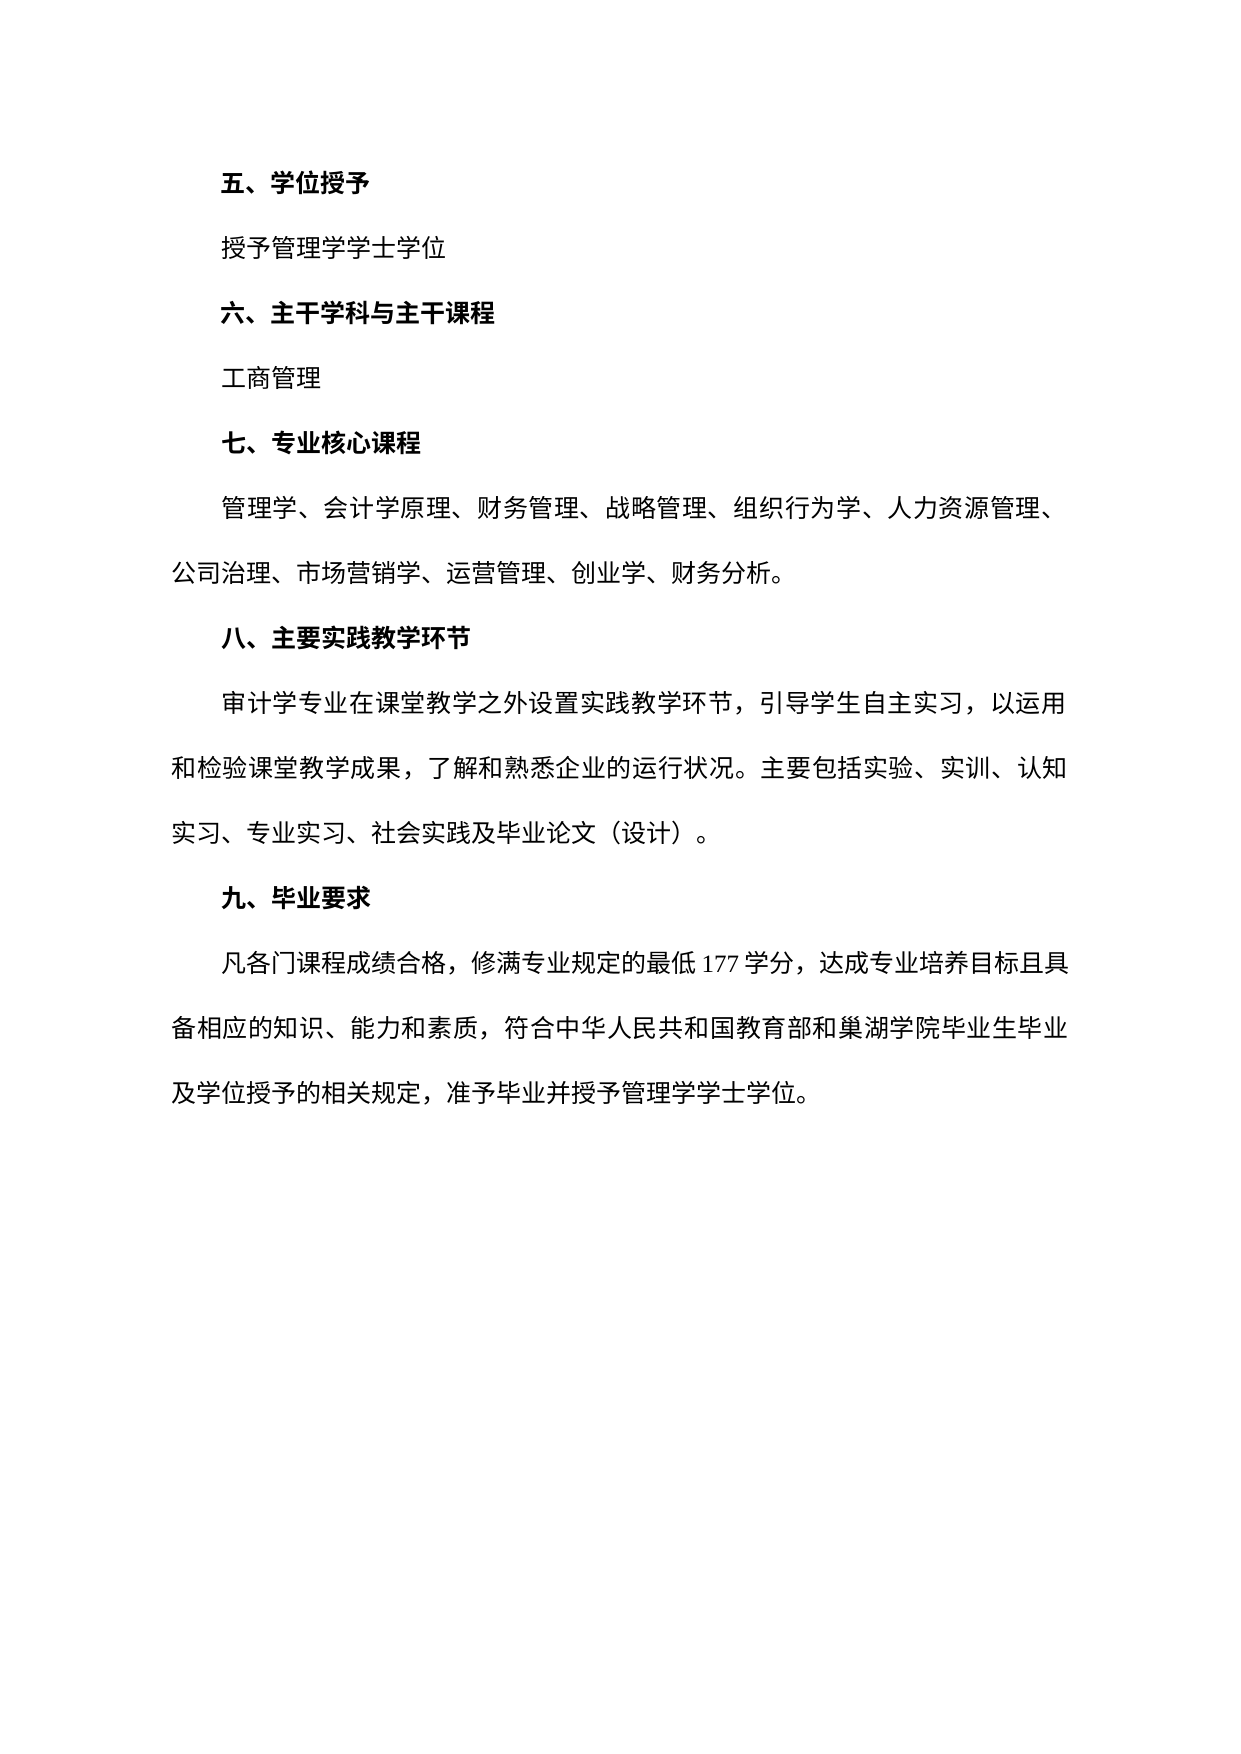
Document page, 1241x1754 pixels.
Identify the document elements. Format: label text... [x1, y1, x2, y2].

text 审计学专业在课堂教学之外设置实践教学环节，引导学生自主实习，以运用和检验课堂教学成果，了解和熟悉企业的运行状况。主要包括实验、实训、认知实习、专业实习、社会实践及毕业论文（设计）。 [171, 669, 1069, 864]
text 七、专业核心课程 [171, 409, 1069, 474]
text 六、主干学科与主干课程 [171, 279, 1069, 344]
text 管理学、会计学原理、财务管理、战略管理、组织行为学、人力资源管理、公司治理、市场营销学、运营管理、创业学、财务分析。 [171, 474, 1069, 604]
text 八、主要实践教学环节 [171, 604, 1069, 669]
text 九、毕业要求 [171, 864, 1069, 929]
text 凡各门课程成绩合格，修满专业规定的最低177学分，达成专业培养目标且具备相应的知识、能力和素质，符合中华人民共和国教育部和巢湖学院毕业生毕业及学位授予的相关规定，准予毕业并授予管理学学士学位。 [171, 929, 1069, 1124]
text 授予管理学学士学位 [171, 214, 1069, 279]
text 五、学位授予 [171, 149, 1069, 214]
text 工商管理 [171, 344, 1069, 409]
